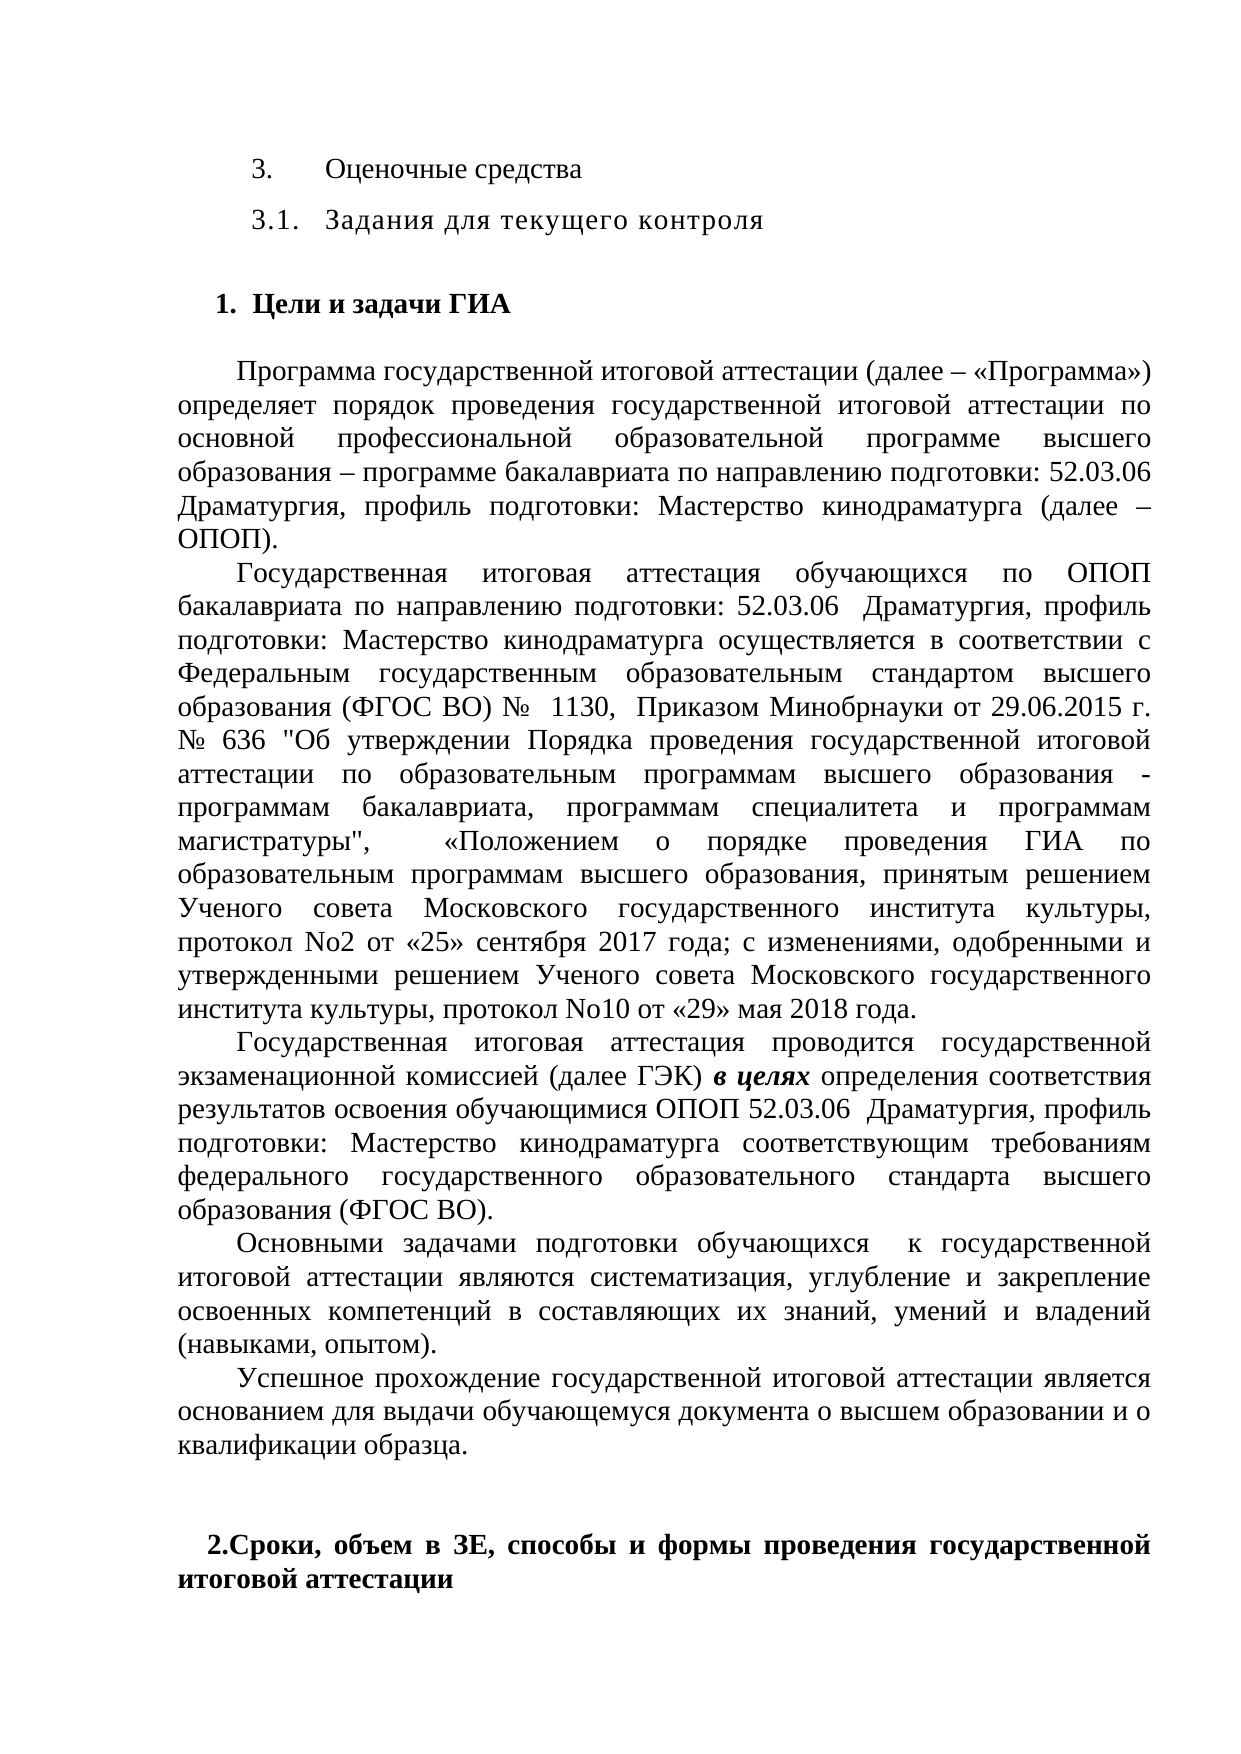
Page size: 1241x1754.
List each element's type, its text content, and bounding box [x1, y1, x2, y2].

text Успешное прохождение государственной итоговой аттестации является основанием для выдачи обучающемуся документа о высшем образовании и о квалификации образца. [177, 1360, 1152, 1460]
subtitle Оценочные средства [177, 152, 1152, 185]
text Государственная итоговая аттестация обучающихся по ОПОП бакалавриата по направлению подготовки: 52.03.06 Драматургия, профиль подготовки: Мастерство кинодраматурга осуществляется в соответствии с Федеральным государственным образовательным стандартом высшего образования (ФГОС ВО) № 1130, Приказом Минобрнауки от 29.06.2015 г. № 636 "Об утверждении Порядка проведения государственной итоговой аттестации по образовательным программам высшего образования - программам бакалавриата, программам специалитета и программам магистратуры", «Положением о порядке проведения ГИА по образовательным программам высшего образования, принятым решением Ученого совета Московского государственного института культуры, протокол No2 от «25» сентября 2017 года; с изменениями, одобренными и утвержденными решением Ученого совета Московского государственного института культуры, протокол No10 от «29» мая 2018 года. [177, 555, 1152, 1024]
text Программа государственной итоговой аттестации (далее – «Программа») определяет порядок проведения государственной итоговой аттестации по основной профессиональной образовательной программе высшего образования – программе бакалавриата по направлению подготовки: 52.03.06 Драматургия, профиль подготовки: Мастерство кинодраматурга (далее – ОПОП). [177, 353, 1152, 555]
list Цели и задачи ГИА [215, 286, 1152, 320]
subtitle Задания для текущего контроля [177, 202, 1152, 236]
subtitle 2.Сроки, объем в ЗЕ, способы и формы проведения государственной итоговой аттестации [177, 1527, 1152, 1594]
text Государственная итоговая аттестация проводится государственной экзаменационной комиссией (далее ГЭК) в целях определения соответствия результатов освоения обучающимися ОПОП 52.03.06 Драматургия, профиль подготовки: Мастерство кинодраматурга соответствующим требованиям федерального государственного образовательного стандарта высшего образования (ФГОС ВО). [177, 1024, 1152, 1226]
text Основными задачами подготовки обучающихся к государственной итоговой аттестации являются систематизация, углубление и закрепление освоенных компетенций в составляющих их знаний, умений и владений (навыками, опытом). [177, 1226, 1152, 1360]
